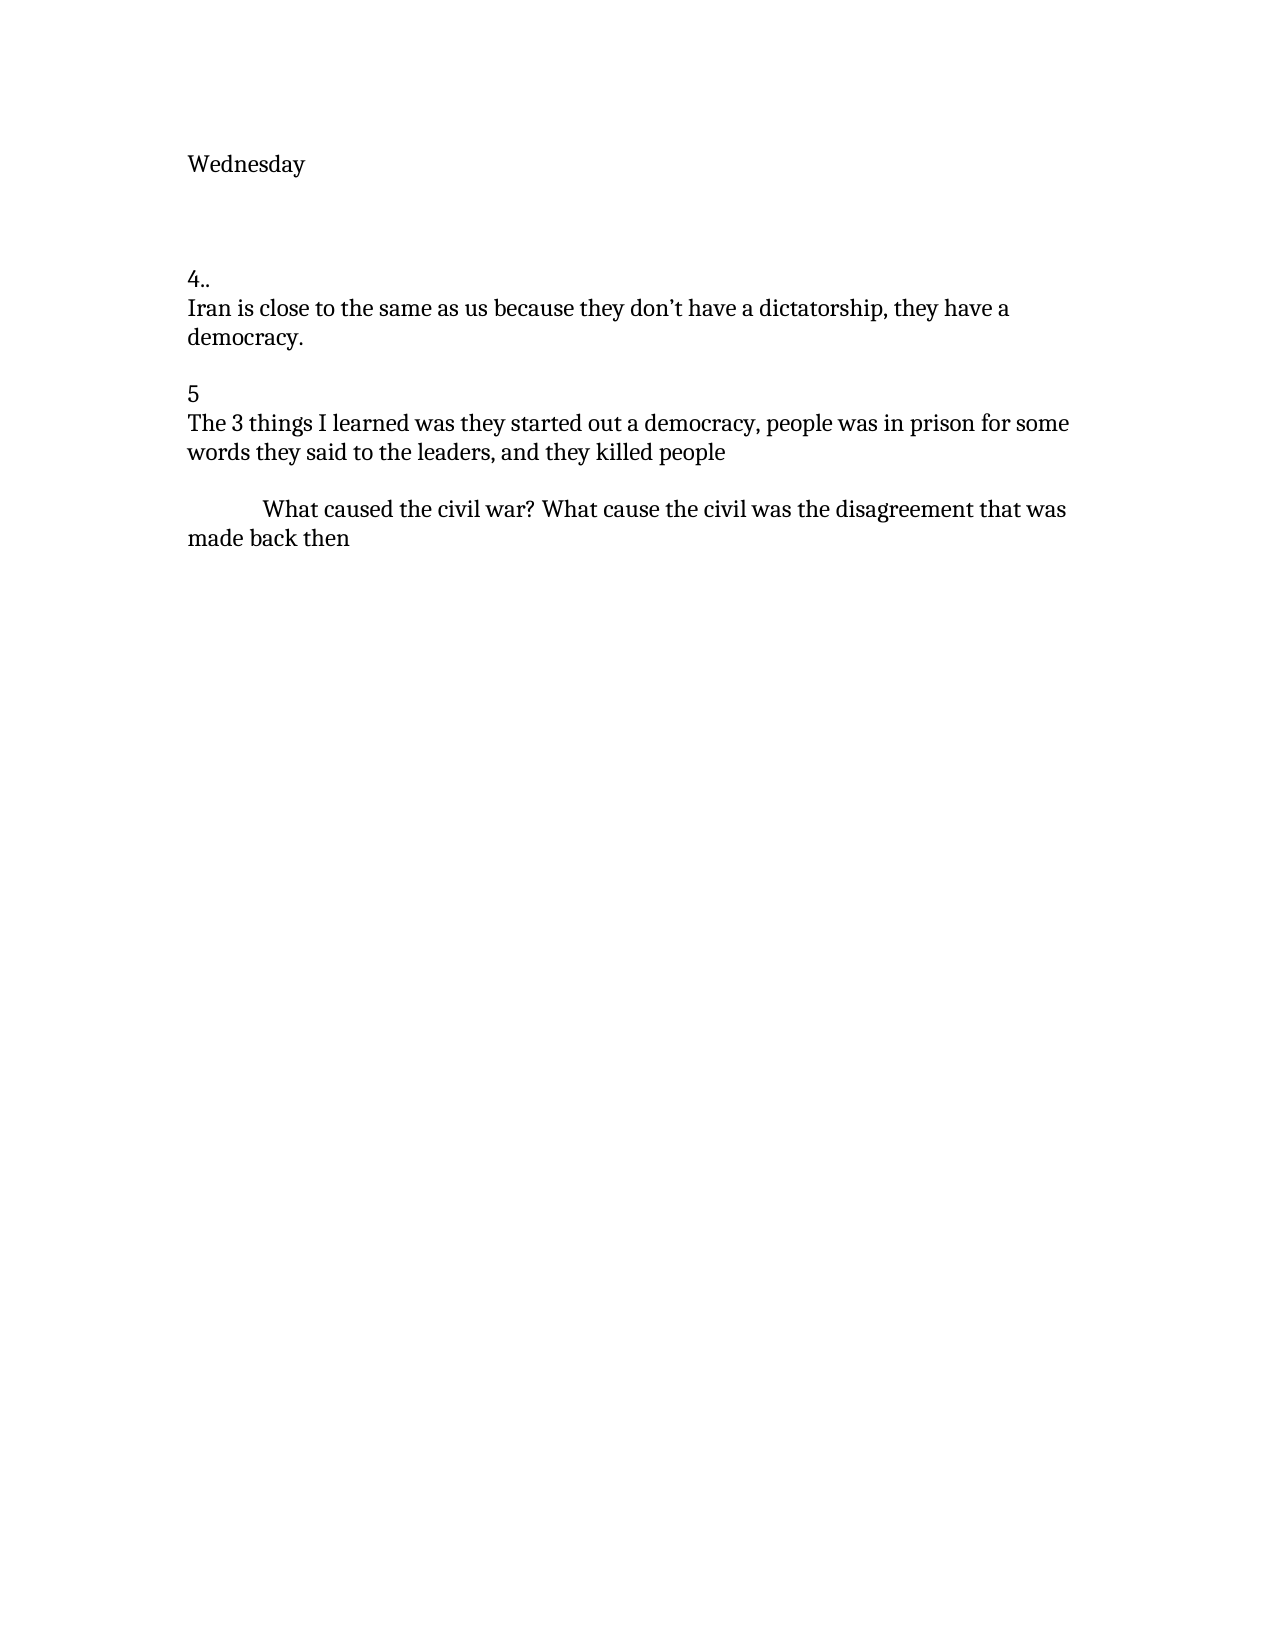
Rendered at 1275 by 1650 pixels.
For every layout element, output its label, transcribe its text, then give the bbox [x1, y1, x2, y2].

text 4.. [187, 265, 1087, 294]
text 5 [187, 380, 1087, 409]
text The 3 things I learned was they started out a democracy, people was in prison for some words they said to the leaders, and they killed people [187, 409, 1087, 466]
text Wednesday [187, 150, 1087, 179]
text Iran is close to the same as us because they don’t have a dictatorship, they have a democracy. [187, 294, 1087, 351]
text What caused the civil war? What cause the civil was the disagreement that was made back then [187, 495, 1087, 552]
